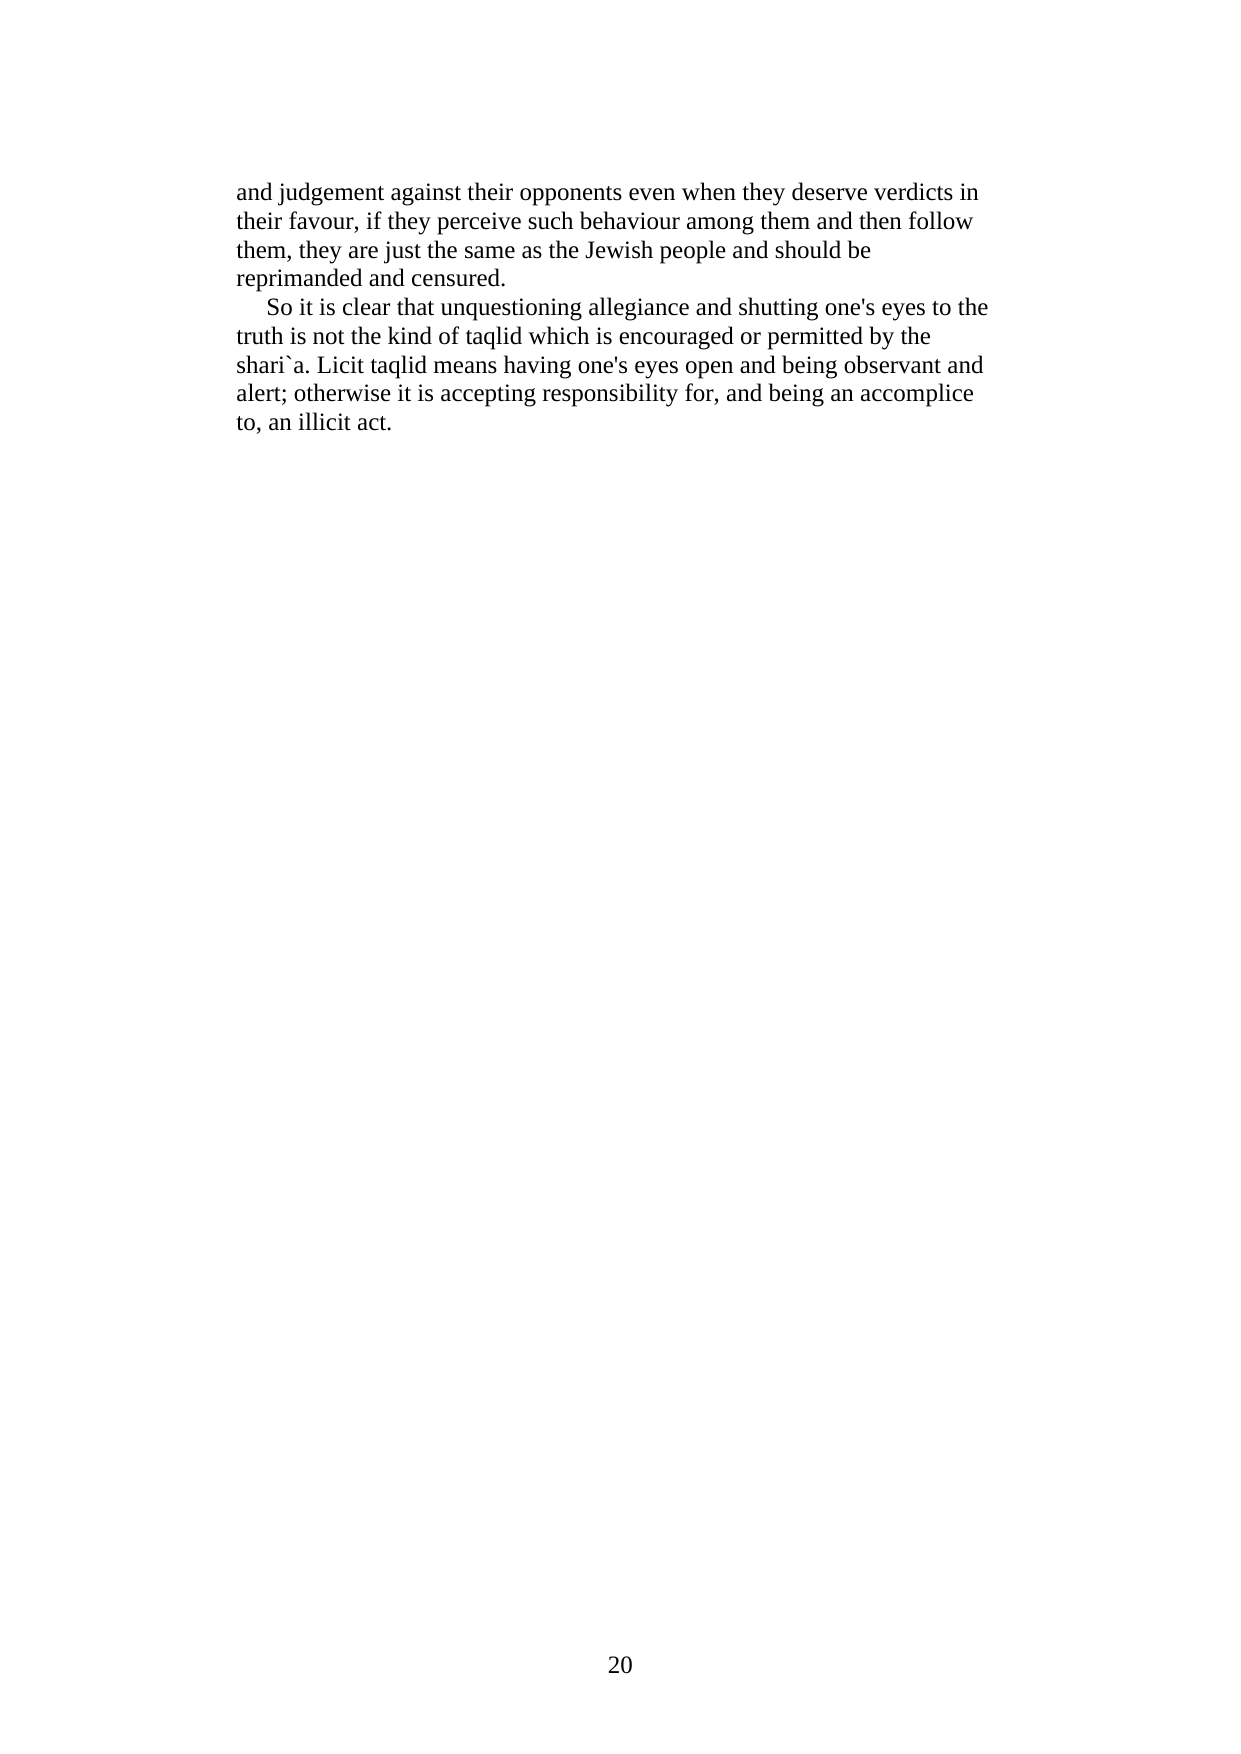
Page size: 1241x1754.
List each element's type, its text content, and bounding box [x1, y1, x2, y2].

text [236, 177, 1004, 292]
text So it is clear that unquestioning allegiance and shutting one's eyes to the truth is not the kind of taqlid which is encouraged or permitted by the shari`a. Licit taqlid means having one's eyes open and being observant and alert; otherwise it is accepting responsibility for, and being an accomplice to, an illicit act. [236, 292, 1004, 436]
